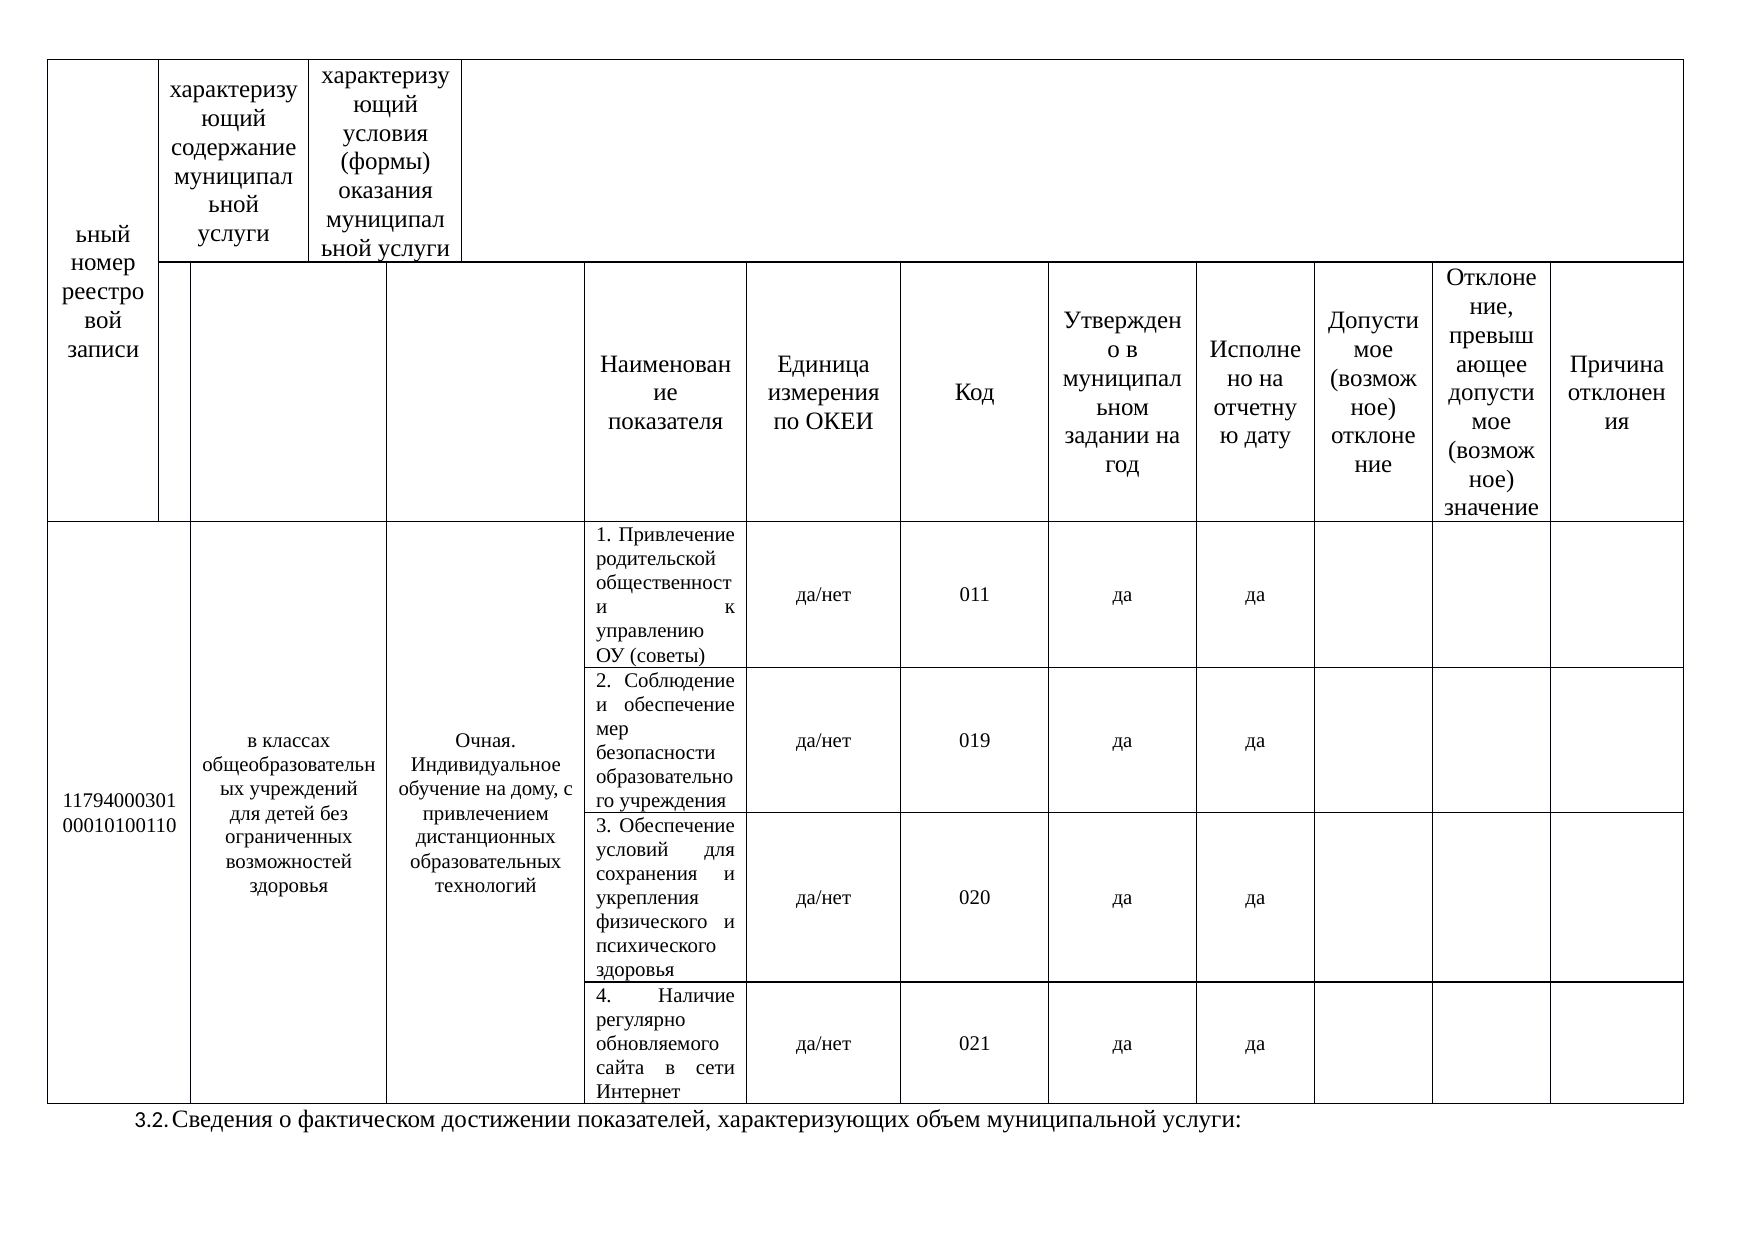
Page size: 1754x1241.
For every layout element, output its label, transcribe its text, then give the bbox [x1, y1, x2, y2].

table_cell да/нет [747, 668, 900, 812]
table_cell да [1049, 668, 1196, 812]
table_cell да [1049, 983, 1196, 1103]
table_cell Утверждено в муниципальном задании на год [1049, 263, 1196, 521]
table_cell да [1049, 522, 1196, 667]
table_cell [1315, 522, 1432, 667]
table_cell [1315, 813, 1432, 981]
table_cell 021 [901, 983, 1048, 1103]
table_cell [1433, 983, 1550, 1103]
table_cell 1179400030100010100110 [48, 522, 190, 1103]
table_cell да [1197, 522, 1314, 667]
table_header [48, 60, 158, 521]
table_cell [1315, 668, 1432, 812]
table_cell 011 [901, 522, 1048, 667]
table_cell [1433, 522, 1550, 667]
table_cell 019 [901, 668, 1048, 812]
table_cell Наименование показателя [585, 263, 746, 521]
table_cell в классах общеобразовательных учреждений для детей без ограниченных возможностей здоровья [191, 522, 386, 1103]
table_cell 4. Наличие регулярно обновляемого сайта в сети Интернет [585, 983, 746, 1103]
table_cell да/нет [747, 522, 900, 667]
table_cell Очная. Индивидуальное обучение на дому, с привлечением дистанционных образовательных технологий [387, 522, 584, 1103]
table_cell да [1197, 983, 1314, 1103]
table_cell Отклонение, превышающее допустимое (возможное) значение [1433, 263, 1550, 521]
table_cell [1551, 813, 1683, 981]
table_cell [1315, 983, 1432, 1103]
table_cell [1551, 668, 1683, 812]
table_cell да [1197, 813, 1314, 981]
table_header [159, 60, 308, 261]
table_cell да [1049, 813, 1196, 981]
table_cell [1551, 983, 1683, 1103]
table_cell 2. Соблюдение и обеспечение мер безопасности образовательного учреждения [585, 668, 746, 812]
table_cell да/нет [747, 983, 900, 1103]
table_cell Допустимое (возможное) отклонение [1315, 263, 1432, 521]
table_cell 020 [901, 813, 1048, 981]
table_cell 3. Обеспечение условий для сохранения и укрепления физического и психического здоровья [585, 813, 746, 981]
list Сведения о фактическом достижении показателей, характеризующих объем муниципальной услуги: [134, 1104, 1695, 1133]
table_cell [1433, 813, 1550, 981]
table_cell [1551, 522, 1683, 667]
table_cell 1. Привлечение родительской общественности к управлению ОУ (советы) [585, 522, 746, 667]
table_cell Причина отклонения [1551, 263, 1683, 521]
table_cell Код [901, 263, 1048, 521]
table_cell да/нет [747, 813, 900, 981]
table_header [309, 60, 461, 261]
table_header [462, 60, 1683, 261]
table_cell да [1197, 668, 1314, 812]
table_cell Исполнено на отчетную дату [1197, 263, 1314, 521]
table_cell Единица измерения по ОКЕИ [747, 263, 900, 521]
table_cell [1433, 668, 1550, 812]
